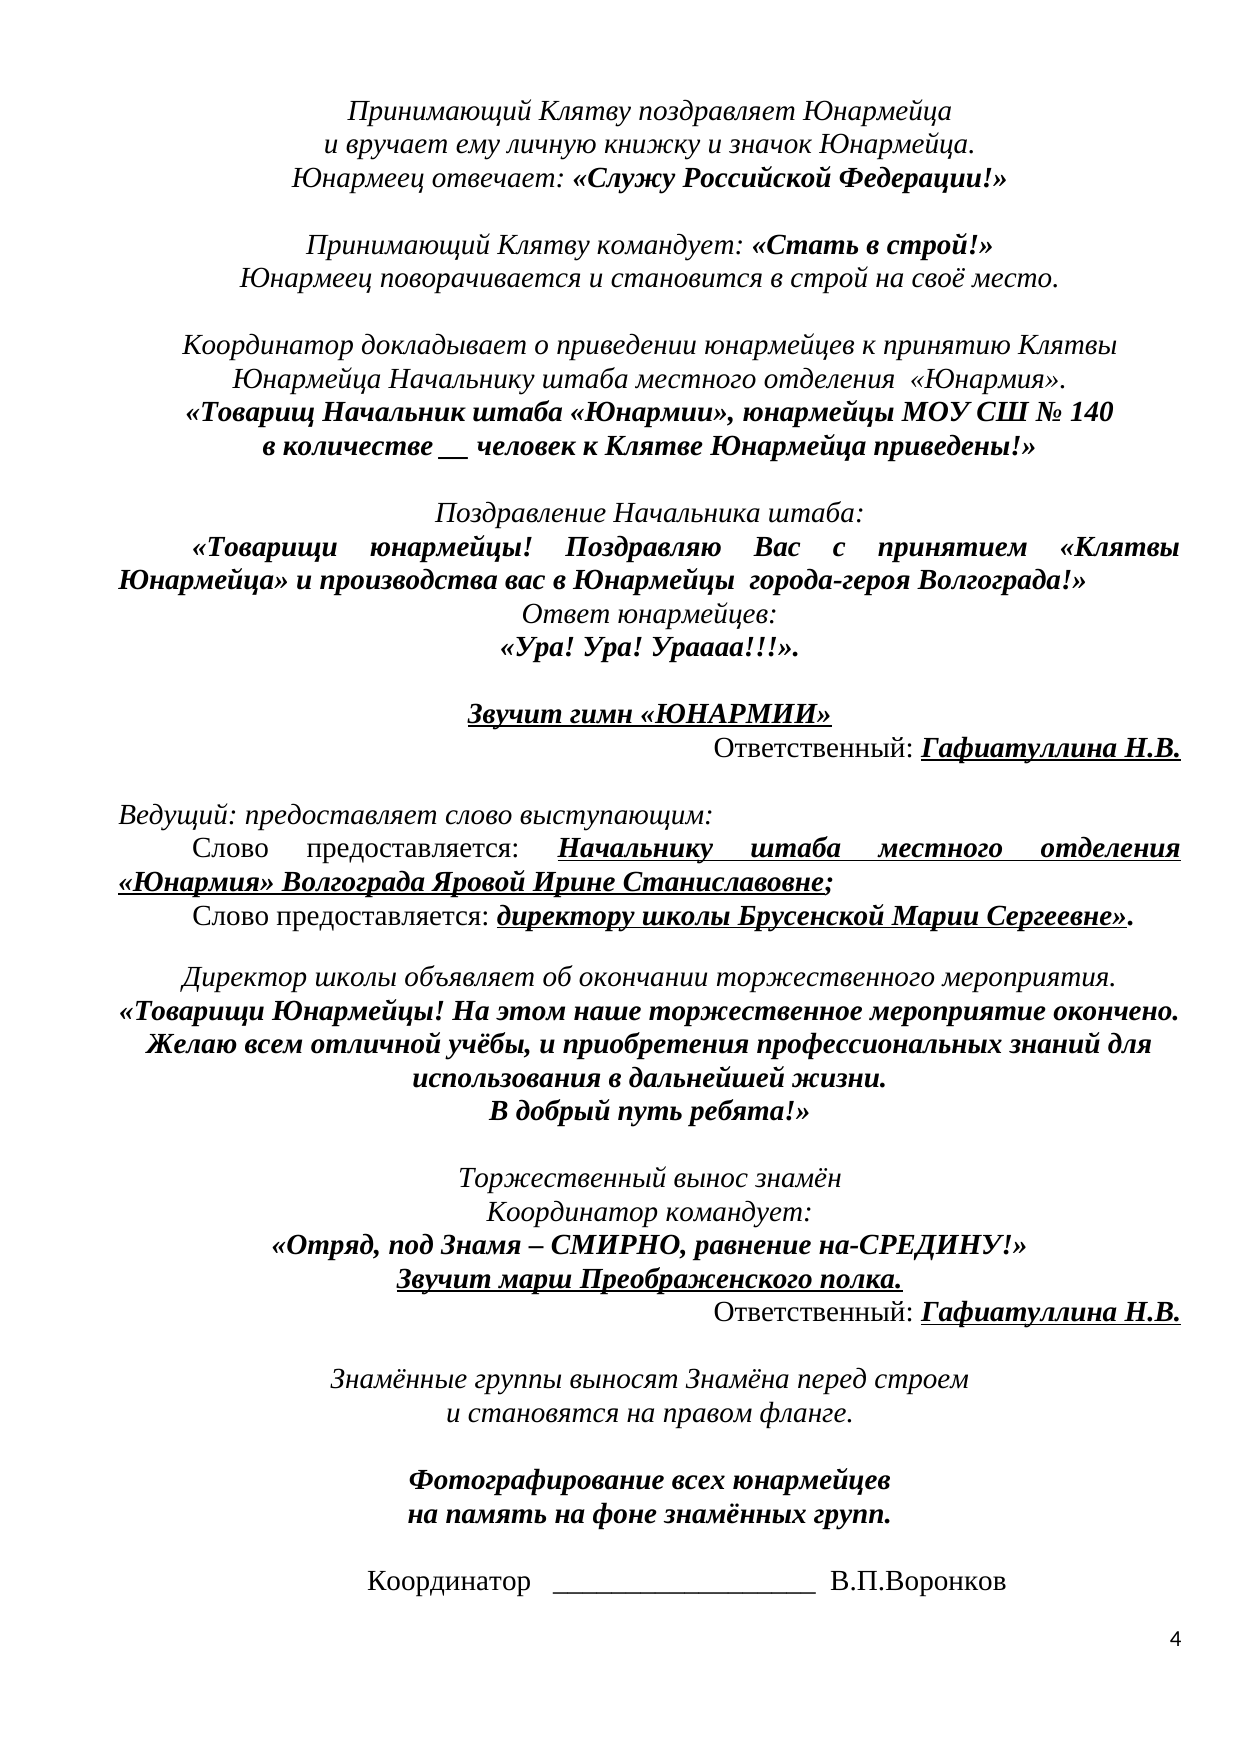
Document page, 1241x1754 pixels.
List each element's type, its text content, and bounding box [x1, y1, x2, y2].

text Координатор командует: [118, 1194, 1181, 1227]
text «Товарищи Юнармейцы! На этом наше торжественное мероприятие окончено. Желаю всем отличной учёбы, и приобретения профессиональных знаний для использования в дальнейшей жизни. [118, 993, 1181, 1093]
text «Товарищи юнармейцы! Поздравляю Вас с принятием «Клятвы Юнармейца» и производства вас в Юнармейцы города-героя Волгограда!» [118, 529, 1181, 596]
text «Товарищ Начальник штаба «Юнармии», юнармейцы МОУ СШ № 140 [118, 394, 1181, 428]
text Принимающий Клятву поздравляет Юнармейца [118, 93, 1181, 126]
text Принимающий Клятву командует: «Стать в строй!» [118, 227, 1181, 260]
text Звучит гимн «ЮНАРМИИ» [118, 696, 1181, 730]
text Координатор докладывает о приведении юнармейцев к принятию Клятвы Юнармейца Начальнику штаба местного отделения «Юнармия». [118, 327, 1181, 394]
text Слово предоставляется: Начальнику штаба местного отделения «Юнармия» Волгограда Яровой Ирине Станиславовне; [118, 831, 1181, 898]
text Ведущий: предоставляет слово выступающим: [118, 797, 1181, 831]
text Юнармеец отвечает: «Служу Российской Федерации!» [118, 160, 1181, 193]
text Юнармеец поворачивается и становится в строй на своё место. [118, 260, 1181, 294]
text Поздравление Начальника штаба: [118, 495, 1181, 529]
text в количестве __ человек к Клятве Юнармейца приведены!» [118, 428, 1181, 462]
text Фотографирование всех юнармейцев [118, 1462, 1181, 1496]
text Знамённые группы выносят Знамёна перед строем [118, 1362, 1181, 1395]
text Директор школы объявляет об окончании торжественного мероприятия. [118, 959, 1181, 993]
text Торжественный вынос знамён [118, 1160, 1181, 1194]
text Ответственный: Гафиатуллина Н.В. [118, 1294, 1181, 1328]
text Ответ юнармейцев: [118, 596, 1181, 629]
text Ответственный: Гафиатуллина Н.В. [118, 730, 1181, 763]
text Слово предоставляется: директору школы Брусенской Марии Сергеевне». [118, 898, 1181, 931]
text на память на фоне знамённых групп. [118, 1496, 1181, 1529]
text Звучит марш Преображенского полка. [118, 1261, 1181, 1294]
text В добрый путь ребята!» [118, 1093, 1181, 1127]
text «Отряд, под Знамя – СМИРНО, равнение на-СРЕДИНУ!» [118, 1227, 1181, 1261]
text Координатор __________________ В.П.Воронков [118, 1563, 1181, 1596]
text и становятся на правом фланге. [118, 1395, 1181, 1429]
text «Ура! Ура! Ураааа!!!». [118, 629, 1181, 663]
text и вручает ему личную книжку и значок Юнармейца. [118, 126, 1181, 160]
